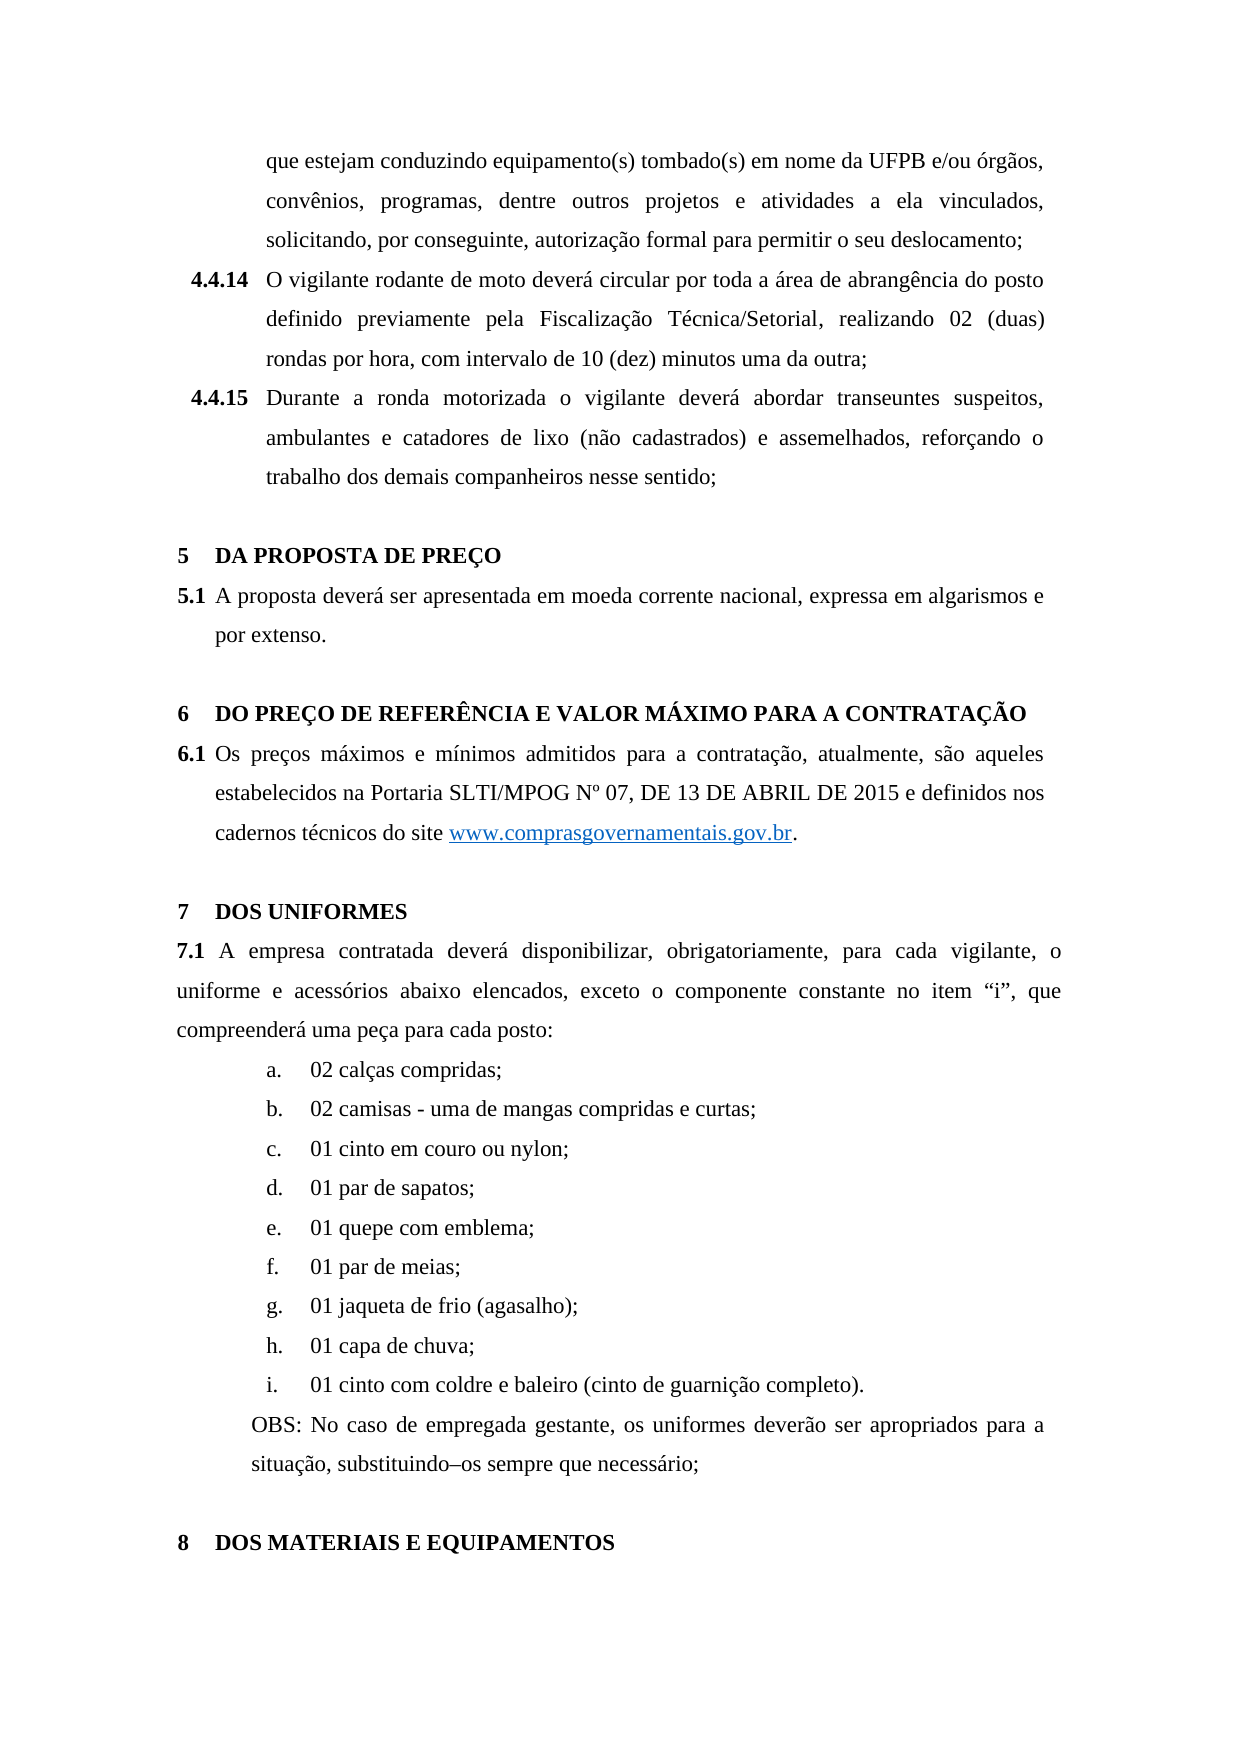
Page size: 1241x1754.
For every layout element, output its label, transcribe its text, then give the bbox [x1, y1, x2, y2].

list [191, 148, 1045, 253]
text OBS: No caso de empregada gestante, os uniformes deverão ser apropriados para a situação, substituindo–os sempre que necessário; [251, 1411, 1045, 1477]
list Durante a ronda motorizada o vigilante deverá abordar transeuntes suspeitos, ambulantes e catadores de lixo (não cadastrados) e assemelhados, reforçando o trabalho dos demais companheiros nesse sentido; [191, 384, 1045, 490]
list DOS UNIFORMES [177, 898, 1059, 924]
list Os preços máximos e mínimos admitidos para a contratação, atualmente, são aqueles estabelecidos na Portaria SLTI/MPOG Nº 07, DE 13 DE ABRIL DE 2015 e definidos nos cadernos técnicos do site www.comprasgovernamentais.gov.br. [177, 740, 1045, 845]
text 7.1 A empresa contratada deverá disponibilizar, obrigatoriamente, para cada vigilante, o uniforme e acessórios abaixo elencados, exceto o componente constante no item “i”, que compreenderá uma peça para cada posto: [176, 937, 1063, 1042]
list O vigilante rodante de moto deverá circular por toda a área de abrangência do posto definido previamente pela Fiscalização Técnica/Setorial, realizando 02 (duas) rondas por hora, com intervalo de 10 (dez) minutos uma da outra; [191, 266, 1045, 371]
list 01 jaqueta de frio (agasalho); [266, 1292, 1045, 1319]
list 01 cinto em couro ou nylon; [266, 1134, 1045, 1161]
list DA PROPOSTA DE PREÇO [177, 542, 1059, 569]
list DOS MATERIAIS E EQUIPAMENTOS [177, 1529, 1045, 1556]
list 01 quepe com emblema; [266, 1213, 1045, 1240]
list 01 par de sapatos; [266, 1174, 1045, 1200]
list 02 camisas - uma de mangas compridas e curtas; [266, 1095, 1045, 1121]
list 02 calças compridas; [266, 1056, 1045, 1082]
list A proposta deverá ser apresentada em moeda corrente nacional, expressa em algarismos e por extenso. [177, 582, 1045, 648]
list DO PREÇO DE REFERÊNCIA E VALOR MÁXIMO PARA A CONTRATAÇÃO [177, 700, 1059, 727]
list 01 capa de chuva; [266, 1332, 1045, 1358]
list 01 cinto com coldre e baleiro (cinto de guarnição completo). [266, 1371, 1045, 1398]
list 01 par de meias; [266, 1253, 1045, 1279]
